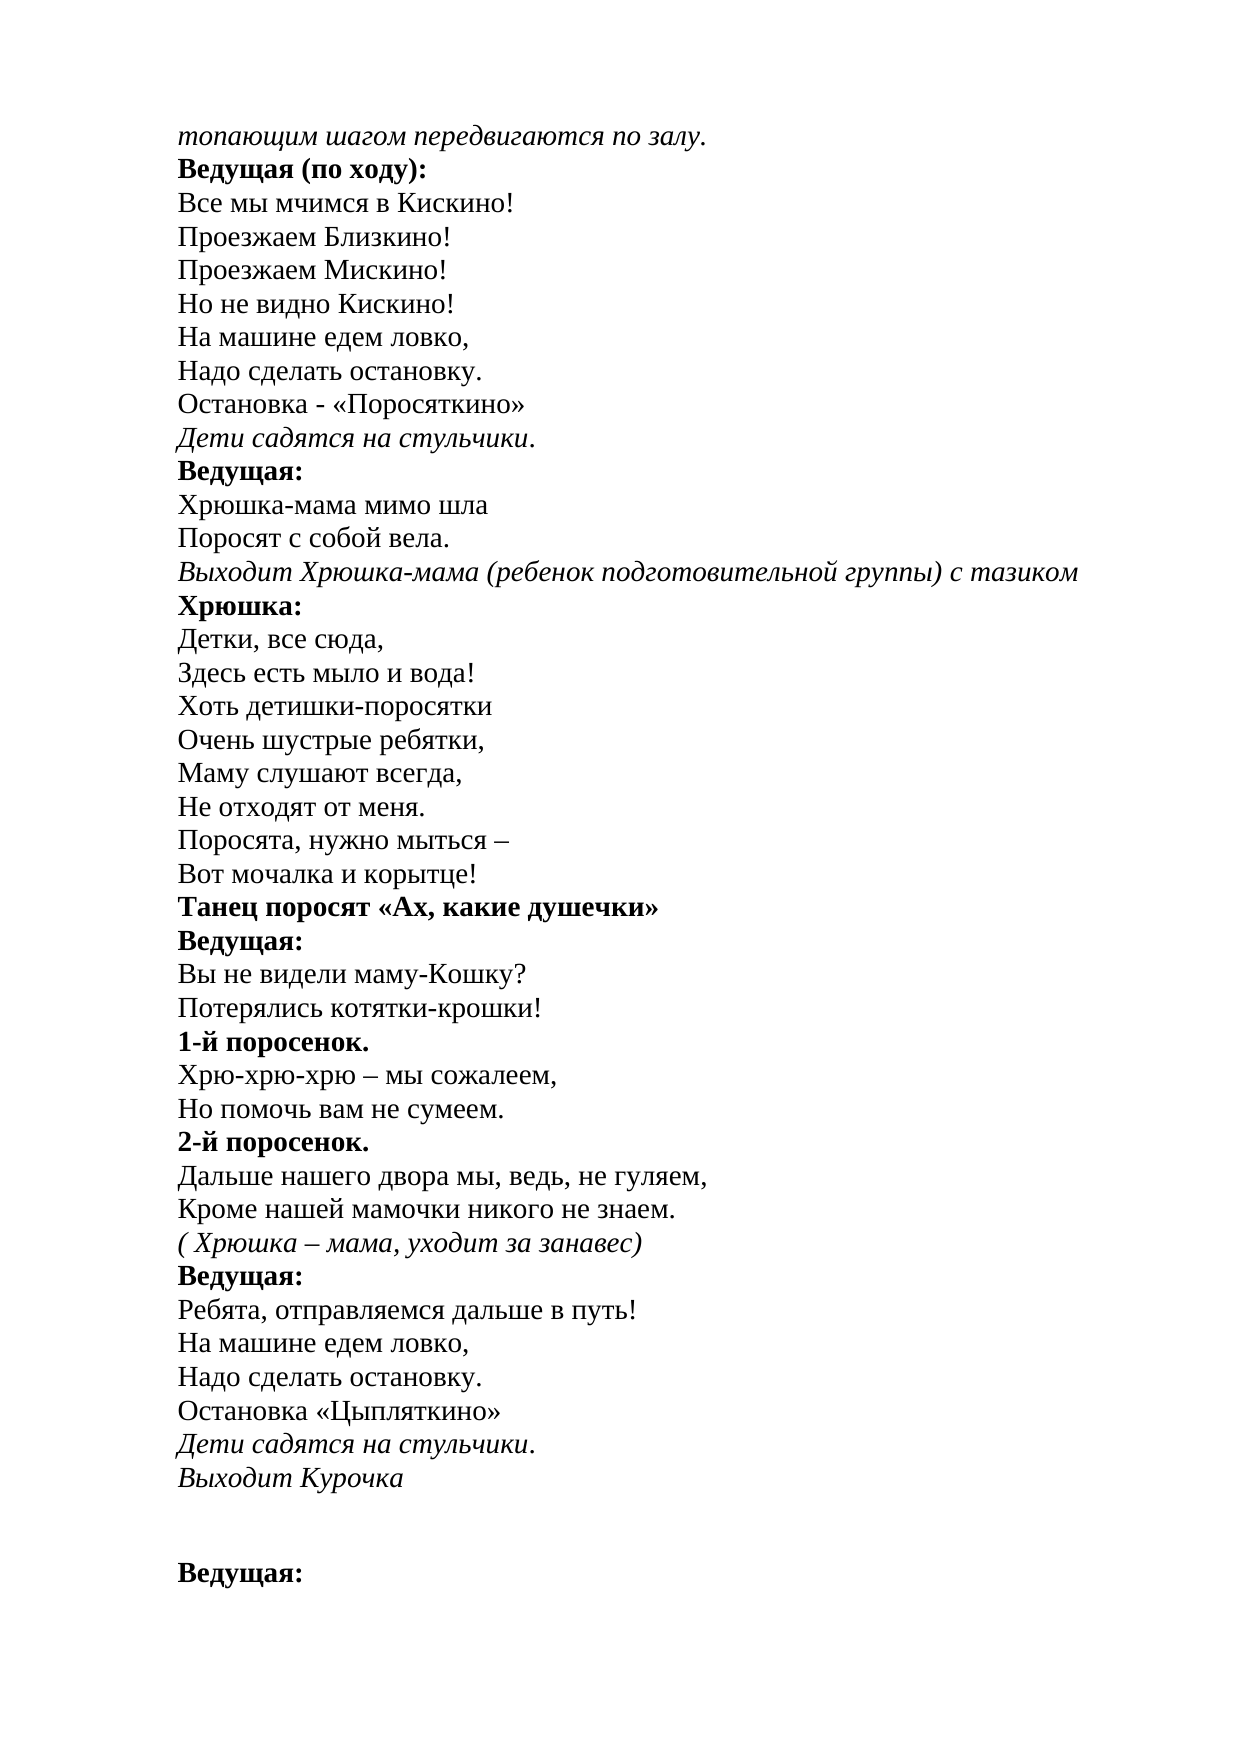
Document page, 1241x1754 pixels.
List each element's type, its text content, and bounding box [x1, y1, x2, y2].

text Дальше нашего двора мы, ведь, не гуляем, Кроме нашей мамочки никого не знаем. [177, 1158, 1152, 1225]
text Хрю-хрю-хрю – мы сожалеем, Но помочь вам не сумеем. 2-й поросенок. [177, 1057, 1152, 1158]
text Все мы мчимся в Кискино! Проезжаем Близкино! Проезжаем Мискино! Но не видно Кискино! На машине едем ловко, Надо сделать остановку. Остановка - «Поросяткино» Дети садятся на стульчики. Ведущая: [177, 185, 1152, 487]
text Хрюшка-мама мимо шла Поросят с собой вела. Выходит Хрюшка-мама (ребенок подготовительной группы) с тазиком Хрюшка: [177, 487, 1152, 621]
text ( Хрюшка – мама, уходит за занавес) Ведущая: [177, 1225, 1152, 1292]
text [177, 118, 1152, 185]
text Ребята, отправляемся дальше в путь! На машине едем ловко, Надо сделать остановку. Остановка «Цыпляткино» Дети садятся на стульчики. Выходит Курочка [177, 1292, 1152, 1521]
text Детки, все сюда, Здесь есть мыло и вода! Хоть детишки-поросятки Очень шустрые ребятки, Маму слушают всегда, Не отходят от меня. Поросята, нужно мыться – Вот мочалка и корытце! Танец поросят «Ах, какие душечки» Ведущая: Вы не видели маму-Кошку? Потерялись котятки-крошки! 1-й поросенок. [177, 621, 1152, 1057]
text Ведущая: [177, 1555, 1152, 1588]
